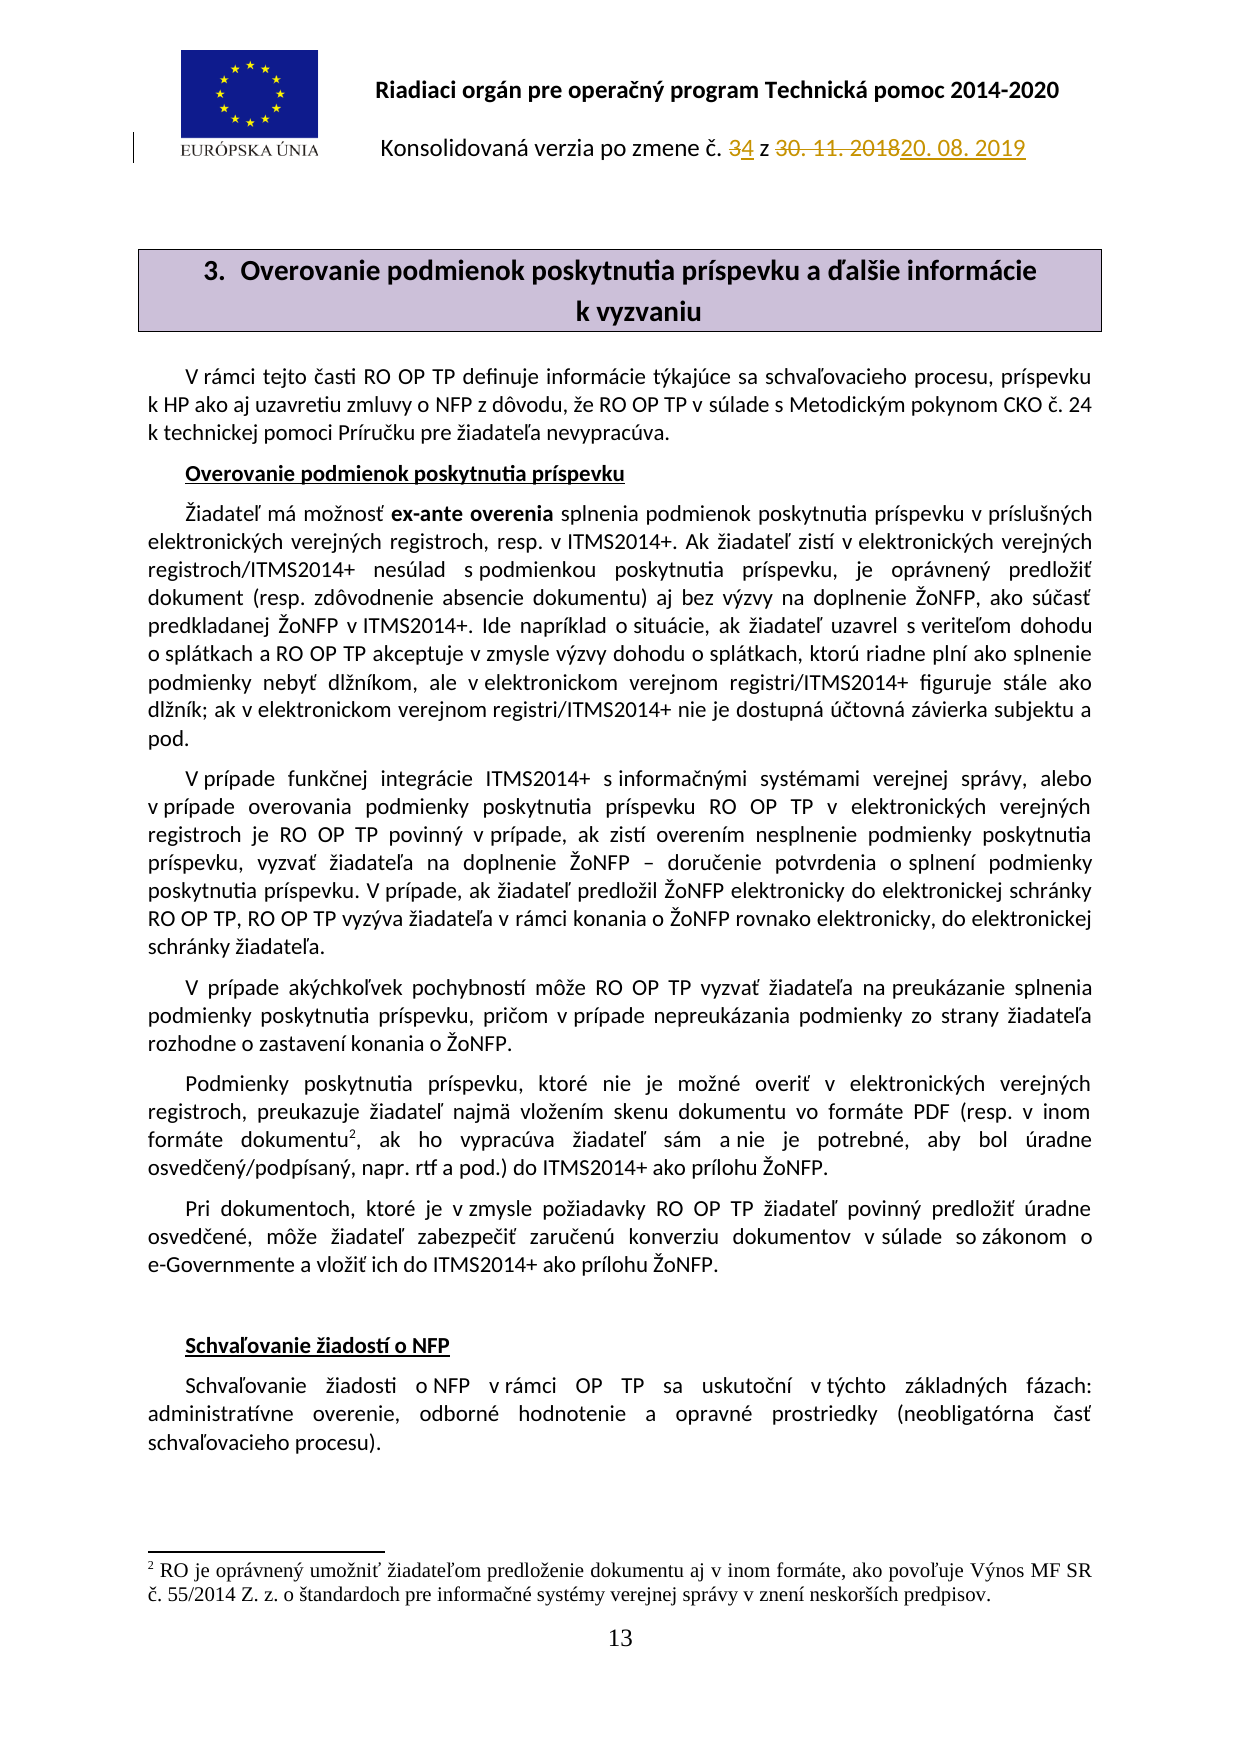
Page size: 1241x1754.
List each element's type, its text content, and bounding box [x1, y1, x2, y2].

text V prípade akýchkoľvek pochybností môže RO OP TP vyzvať žiadateľa na preukázanie splnenia podmienky poskytnutia príspevku, pričom v prípade nepreukázania podmienky zo strany žiadateľa rozhodne o zastavení konania o ŽoNFP. [148, 973, 1093, 1057]
text V rámci tejto časti RO OP TP definuje informácie týkajúce sa schvaľovacieho procesu, príspevku k HP ako aj uzavretiu zmluvy o NFP z dôvodu, že RO OP TP v súlade s Metodickým pokynom CKO č. 24 k technickej pomoci Príručku pre žiadateľa nevypracúva. [148, 362, 1093, 446]
text Podmienky poskytnutia príspevku, ktoré nie je možné overiť v elektronických verejných registroch, preukazuje žiadateľ najmä vložením skenu dokumentu vo formáte PDF (resp. v inom formáte dokumentu, ak ho vypracúva žiadateľ sám a nie je potrebné, aby bol úradne osvedčený/podpísaný, napr. rtf a pod.) do ITMS2014+ ako prílohu ŽoNFP. [148, 1069, 1093, 1181]
text Overovanie podmienok poskytnutia príspevku [148, 459, 1093, 487]
picture [180, 50, 319, 156]
list Overovanie podmienok poskytnutia príspevku a ďalšie informácie k vyzvaniu [139, 250, 1101, 331]
text V prípade funkčnej integrácie ITMS2014+ s informačnými systémami verejnej správy, alebo v prípade overovania podmienky poskytnutia príspevku RO OP TP v elektronických verejných registroch je RO OP TP povinný v prípade, ak zistí overením nesplnenie podmienky poskytnutia príspevku, vyzvať žiadateľa na doplnenie ŽoNFP – doručenie potvrdenia o splnení podmienky poskytnutia príspevku. V prípade, ak žiadateľ predložil ŽoNFP elektronicky do elektronickej schránky RO OP TP, RO OP TP vyzýva žiadateľa v rámci konania o ŽoNFP rovnako elektronicky, do elektronickej schránky žiadateľa. [148, 764, 1093, 960]
text Schvaľovanie žiadosti o NFP v rámci OP TP sa uskutoční v týchto základných fázach: administratívne overenie, odborné hodnotenie a opravné prostriedky (neobligatórna časť schvaľovacieho procesu). [148, 1372, 1093, 1456]
text Schvaľovanie žiadostí o NFP [148, 1331, 1093, 1359]
text Pri dokumentoch, ktoré je v zmysle požiadavky RO OP TP žiadateľ povinný predložiť úradne osvedčené, môže žiadateľ zabezpečiť zaručenú konverziu dokumentov v súlade so zákonom o e-Governmente a vložiť ich do ITMS2014+ ako prílohu ŽoNFP. [148, 1194, 1093, 1278]
text Žiadateľ má možnosť ex-ante overenia splnenia podmienok poskytnutia príspevku v príslušných elektronických verejných registroch, resp. v ITMS2014+. Ak žiadateľ zistí v elektronických verejných registroch/ITMS2014+ nesúlad s podmienkou poskytnutia príspevku, je oprávnený predložiť dokument (resp. zdôvodnenie absencie dokumentu) aj bez výzvy na doplnenie ŽoNFP, ako súčasť predkladanej ŽoNFP v ITMS2014+. Ide napríklad o situácie, ak žiadateľ uzavrel s veriteľom dohodu o splátkach a RO OP TP akceptuje v zmysle výzvy dohodu o splátkach, ktorú riadne plní ako splnenie podmienky nebyť dlžníkom, ale v elektronickom verejnom registri/ITMS2014+ figuruje stále ako dlžník; ak v elektronickom verejnom registri/ITMS2014+ nie je dostupná účtovná závierka subjektu a pod. [148, 499, 1093, 752]
